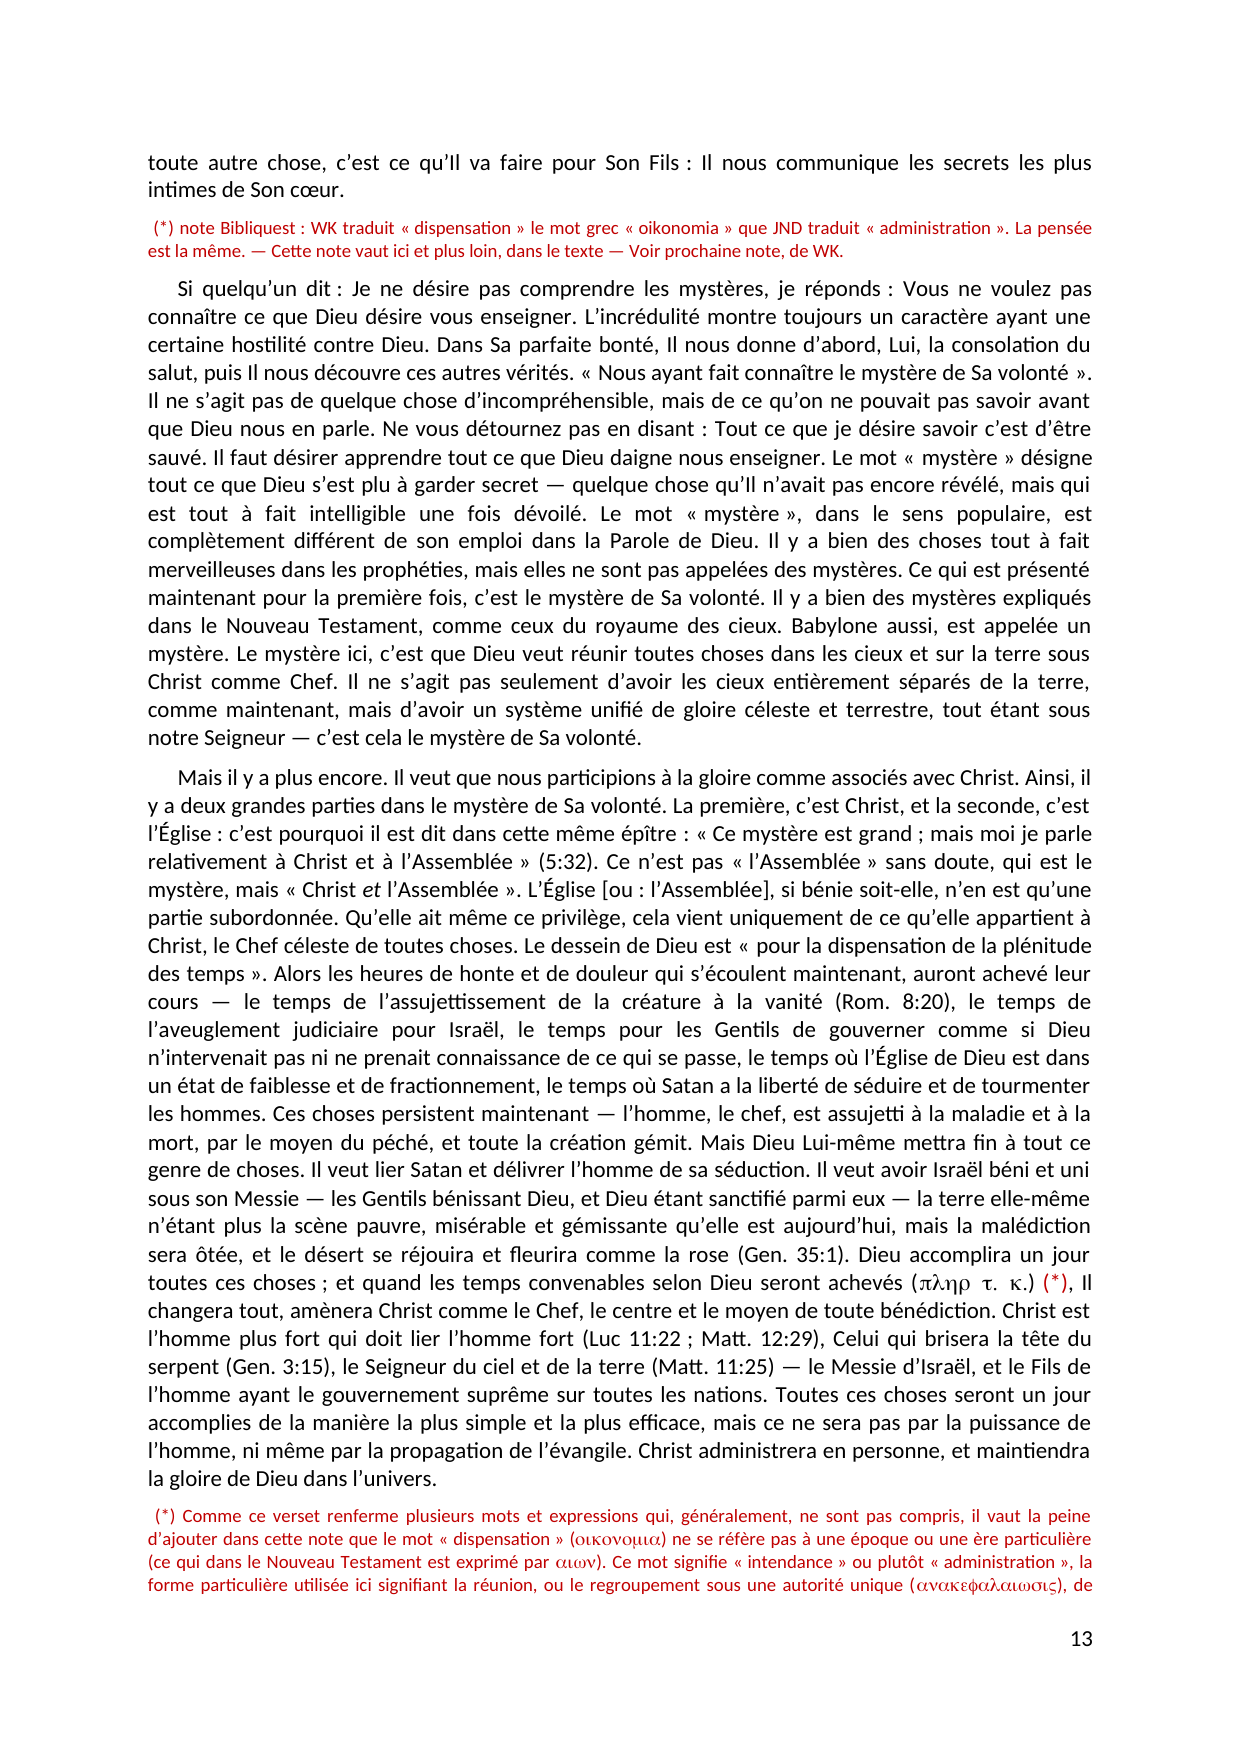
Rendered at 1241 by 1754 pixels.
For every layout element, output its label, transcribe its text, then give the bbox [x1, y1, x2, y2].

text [148, 1504, 1093, 1596]
text (*) note Bibliquest : WK traduit « dispensation » le mot grec « oikonomia » que JND traduit « administration ». La pensée est la même. — Cette note vaut ici et plus loin, dans le texte — Voir prochaine note, de WK. [148, 216, 1093, 262]
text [148, 148, 1093, 204]
text Mais il y a plus encore. Il veut que nous participions à la gloire comme associés avec Christ. Ainsi, il y a deux grandes parties dans le mystère de Sa volonté. La première, c’est Christ, et la seconde, c’est l’Église : c’est pourquoi il est dit dans cette même épître : « Ce mystère est grand ; mais moi je parle relativement à Christ et à l’Assemblée » (5:32). Ce n’est pas « l’Assemblée » sans doute, qui est le mystère, mais « Christ et l’Assemblée ». L’Église [ou : l’Assemblée], si bénie soit-elle, n’en est qu’une partie subordonnée. Qu’elle ait même ce privilège, cela vient uniquement de ce qu’elle appartient à Christ, le Chef céleste de toutes choses. Le dessein de Dieu est « pour la dispensation de la plénitude des temps ». Alors les heures de honte et de douleur qui s’écoulent maintenant, auront achevé leur cours — le temps de l’assujettissement de la créature à la vanité (Rom. 8:20), le temps de l’aveuglement judiciaire pour Israël, le temps pour les Gentils de gouverner comme si Dieu n’intervenait pas ni ne prenait connaissance de ce qui se passe, le temps où l’Église de Dieu est dans un état de faiblesse et de fractionnement, le temps où Satan a la liberté de séduire et de tourmenter les hommes. Ces choses persistent maintenant — l’homme, le chef, est assujetti à la maladie et à la mort, par le moyen du péché, et toute la création gémit. Mais Dieu Lui-même mettra fin à tout ce genre de choses. Il veut lier Satan et délivrer l’homme de sa séduction. Il veut avoir Israël béni et uni sous son Messie — les Gentils bénissant Dieu, et Dieu étant sanctifié parmi eux — la terre elle-même n’étant plus la scène pauvre, misérable et gémissante qu’elle est aujourd’hui, mais la malédiction sera ôtée, et le désert se réjouira et fleurira comme la rose (Gen. 35:1). Dieu accomplira un jour toutes ces choses ; et quand les temps convenables selon Dieu seront achevés () (*), Il changera tout, amènera Christ comme le Chef, le centre et le moyen de toute bénédiction. Christ est l’homme plus fort qui doit lier l’homme fort (Luc 11:22 ; Matt. 12:29), Celui qui brisera la tête du serpent (Gen. 3:15), le Seigneur du ciel et de la terre (Matt. 11:25) — le Messie d’Israël, et le Fils de l’homme ayant le gouvernement suprême sur toutes les nations. Toutes ces choses seront un jour accomplies de la manière la plus simple et la plus efficace, mais ce ne sera pas par la puissance de l’homme, ni même par la propagation de l’évangile. Christ administrera en personne, et maintiendra la gloire de Dieu dans l’univers. [148, 763, 1093, 1492]
text Si quelqu’un dit : Je ne désire pas comprendre les mystères, je réponds : Vous ne voulez pas connaître ce que Dieu désire vous enseigner. L’incrédulité montre toujours un caractère ayant une certaine hostilité contre Dieu. Dans Sa parfaite bonté, Il nous donne d’abord, Lui, la consolation du salut, puis Il nous découvre ces autres vérités. « Nous ayant fait connaître le mystère de Sa volonté ». Il ne s’agit pas de quelque chose d’incompréhensible, mais de ce qu’on ne pouvait pas savoir avant que Dieu nous en parle. Ne vous détournez pas en disant : Tout ce que je désire savoir c’est d’être sauvé. Il faut désirer apprendre tout ce que Dieu daigne nous enseigner. Le mot « mystère » désigne tout ce que Dieu s’est plu à garder secret — quelque chose qu’Il n’avait pas encore révélé, mais qui est tout à fait intelligible une fois dévoilé. Le mot « mystère », dans le sens populaire, est complètement différent de son emploi dans la Parole de Dieu. Il y a bien des choses tout à fait merveilleuses dans les prophéties, mais elles ne sont pas appelées des mystères. Ce qui est présenté maintenant pour la première fois, c’est le mystère de Sa volonté. Il y a bien des mystères expliqués dans le Nouveau Testament, comme ceux du royaume des cieux. Babylone aussi, est appelée un mystère. Le mystère ici, c’est que Dieu veut réunir toutes choses dans les cieux et sur la terre sous Christ comme Chef. Il ne s’agit pas seulement d’avoir les cieux entièrement séparés de la terre, comme maintenant, mais d’avoir un système unifié de gloire céleste et terrestre, tout étant sous notre Seigneur — c’est cela le mystère de Sa volonté. [148, 274, 1093, 751]
